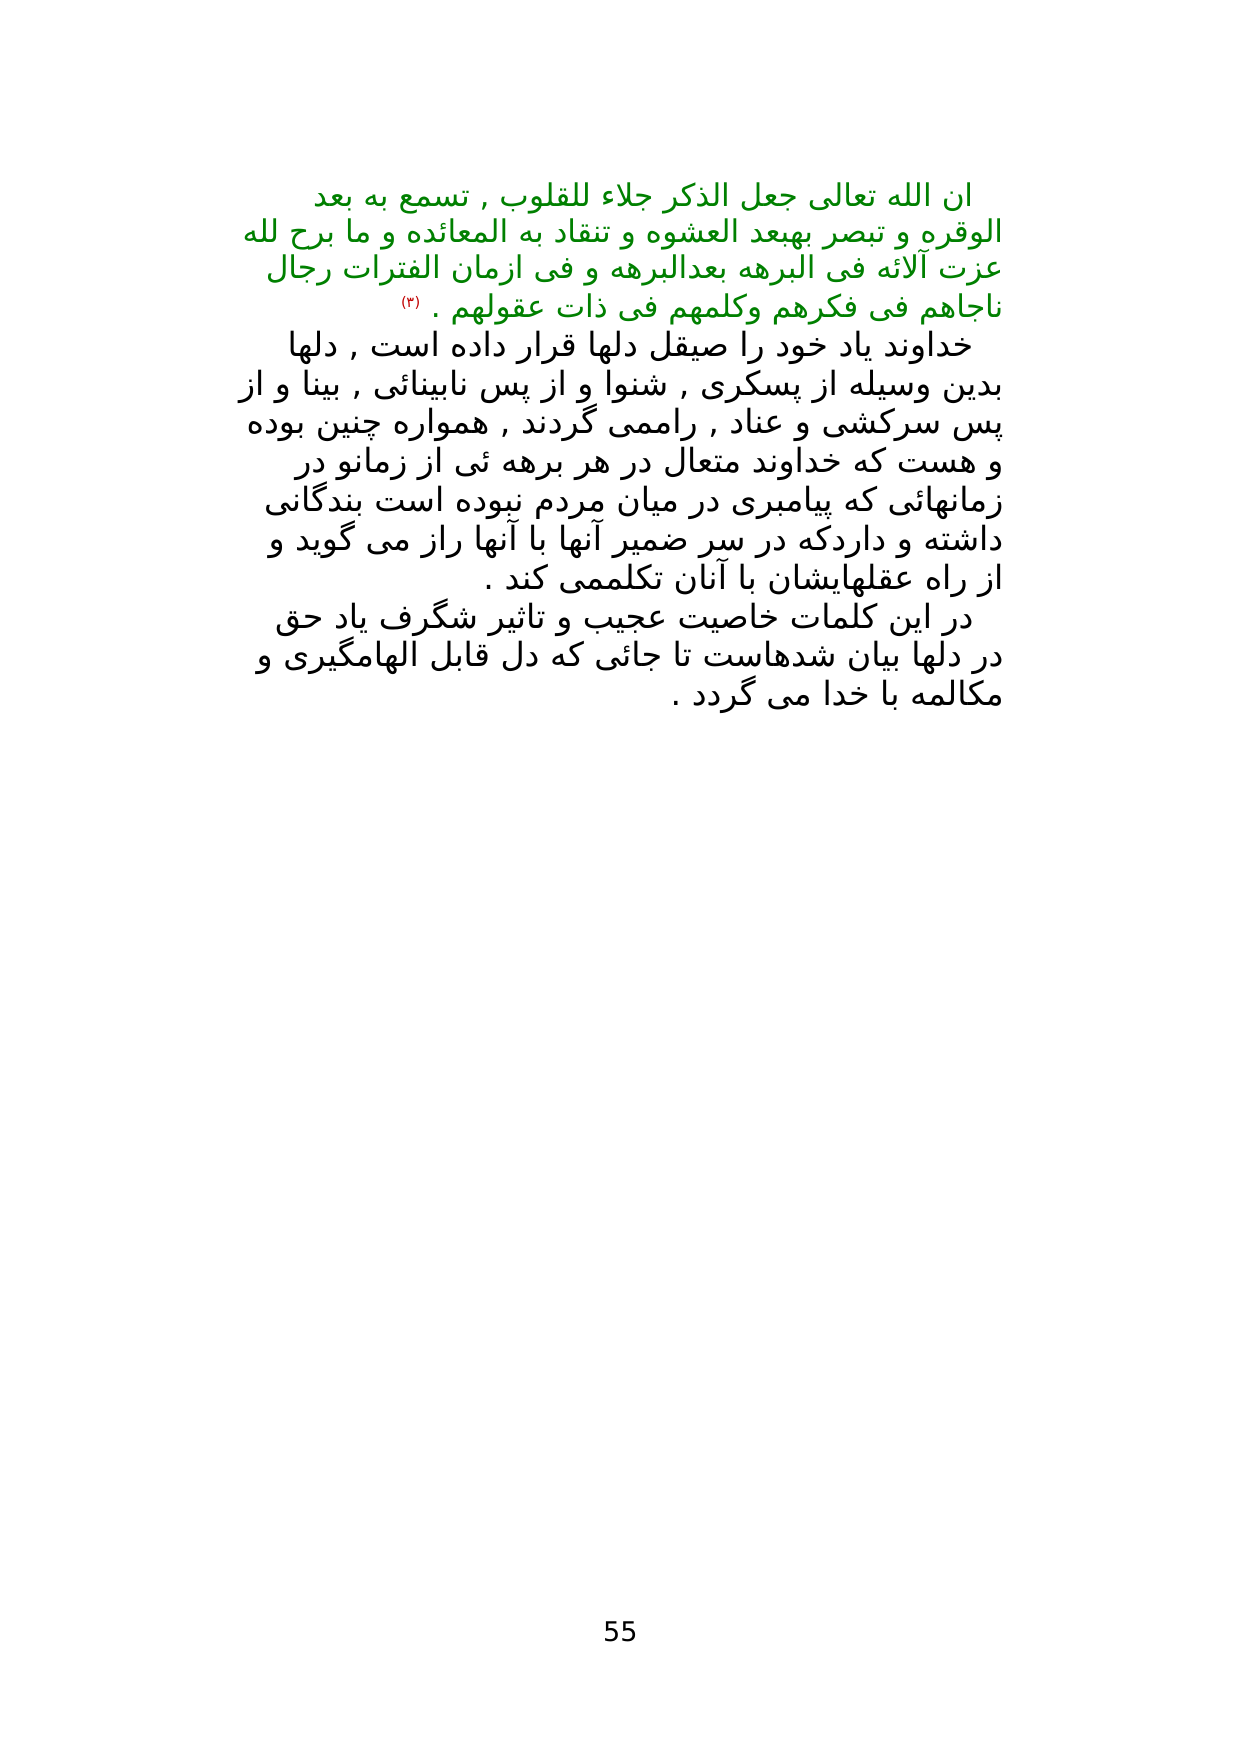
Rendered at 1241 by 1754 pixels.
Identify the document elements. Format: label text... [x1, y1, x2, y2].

text خداوند ياد خود را صيقل دلها قرار داده است , دلها بدين وسيله از پسكرى , شنوا و از پس نابينائى , بينا و از پس سركشى و عناد , راممى گردند , همواره چنين بوده و هست كه خداوند متعال در هر برهه ئى از زمانو در زمانهائى كه پيامبرى در ميان مردم نبوده است بندگانى داشته و داردكه در سر ضمير آنها با آنها راز مى گويد و از راه عقلهايشان با آنان تكلممى كند . [236, 325, 1004, 597]
text ان الله تعالى جعل الذكر جلاء للقلوب , تسمع به بعد الوقره و تبصر بهبعد العشوه و تنقاد به المعائده و ما برح لله عزت آلائه فى البرهه بعدالبرهه و فى ازمان الفترات رجال ناجاهم فى فكرهم وكلمهم فى ذات عقولهم . (٣) [236, 177, 1004, 325]
text در اين كلمات خاصيت عجيب و تاثير شگرف ياد حق در دلها بيان شدهاست تا جائى كه دل قابل الهامگيرى و مكالمه با خدا مى گردد . [236, 597, 1004, 714]
